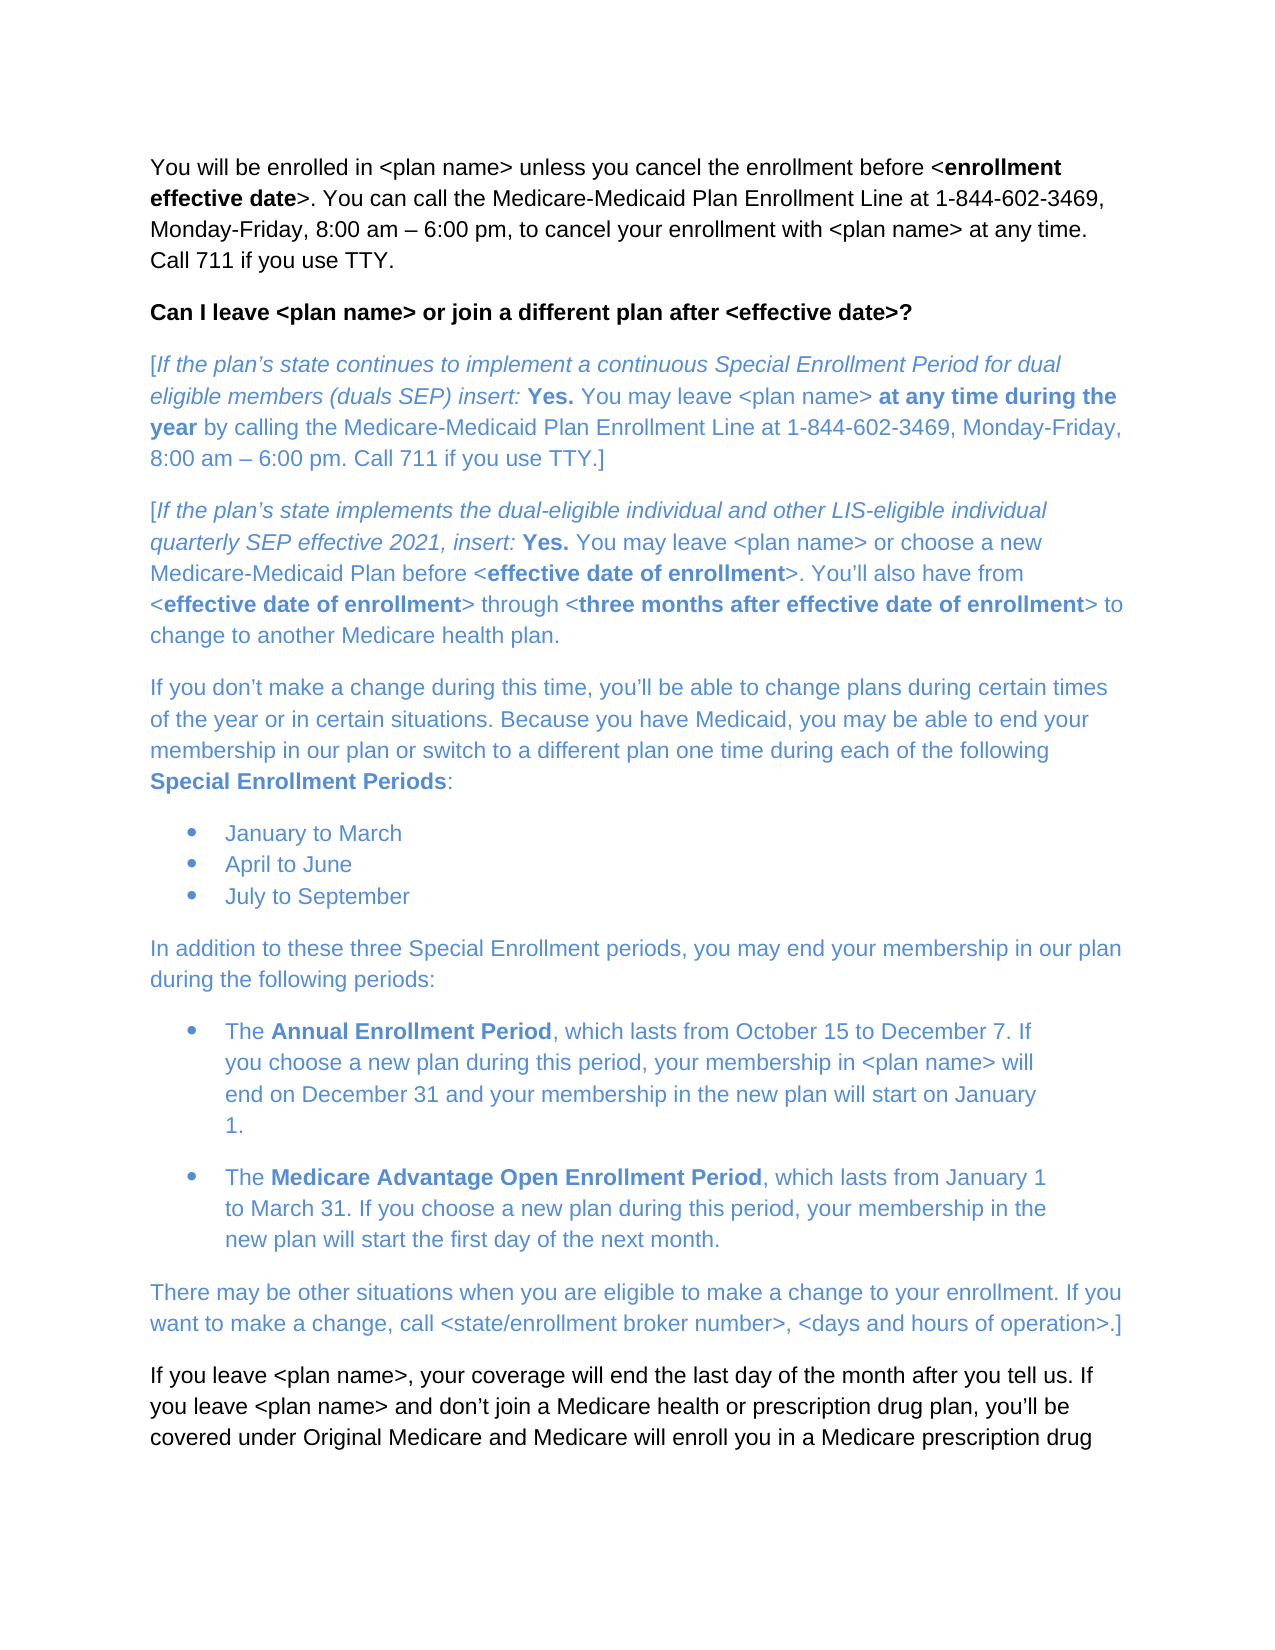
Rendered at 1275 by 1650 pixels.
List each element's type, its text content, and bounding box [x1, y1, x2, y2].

list January to March [187, 817, 1050, 848]
text [If the plan’s state implements the dual-eligible individual and other LIS-eligible individual quarterly SEP effective 2021, insert: Yes. You may leave <plan name> or choose a new Medicare-Medicaid Plan before <effective date of enrollment>. You’ll also have from <effective date of enrollment> through <three months after effective date of enrollment> to change to another Medicare health plan. [150, 494, 1125, 650]
text If you don’t make a change during this time, you’ll be able to change plans during certain times of the year or in certain situations. Because you have Medicaid, you may be able to end your membership in our plan or switch to a different plan one time during each of the following Special Enrollment Periods: [150, 671, 1125, 796]
list The Annual Enrollment Period, which lasts from October 15 to December 7. If you choose a new plan during this period, your membership in <plan name> will end on December 31 and your membership in the new plan will start on January 1. [187, 1014, 1050, 1139]
text There may be other situations when you are eligible to make a change to your enrollment. If you want to make a change, call <state/enrollment broker number>, <days and hours of operation>.] [150, 1275, 1125, 1337]
text [If the plan’s state continues to implement a continuous Special Enrollment Period for dual eligible members (duals SEP) insert: Yes. You may leave <plan name> at any time during the year by calling the Medicare-Medicaid Plan Enrollment Line at 1-844-602-3469, Monday-Friday, 8:00 am – 6:00 pm. Call 711 if you use TTY.] [150, 348, 1125, 473]
list The Medicare Advantage Open Enrollment Period, which lasts from January 1 to March 31. If you choose a new plan during this period, your membership in the new plan will start the first day of the next month. [187, 1160, 1050, 1254]
list July to September [187, 879, 1050, 910]
text Can I leave <plan name> or join a different plan after <effective date>? [150, 296, 1125, 327]
text In addition to these three Special Enrollment periods, you may end your membership in our plan during the following periods: [150, 931, 1125, 994]
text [150, 1358, 1125, 1452]
list April to June [187, 848, 1050, 879]
text You will be enrolled in <plan name> unless you cancel the enrollment before <enrollment effective date>. You can call the Medicare-Medicaid Plan Enrollment Line at 1-844-602-3469, Monday-Friday, 8:00 am – 6:00 pm, to cancel your enrollment with <plan name> at any time. Call 711 if you use TTY. [150, 150, 1125, 275]
